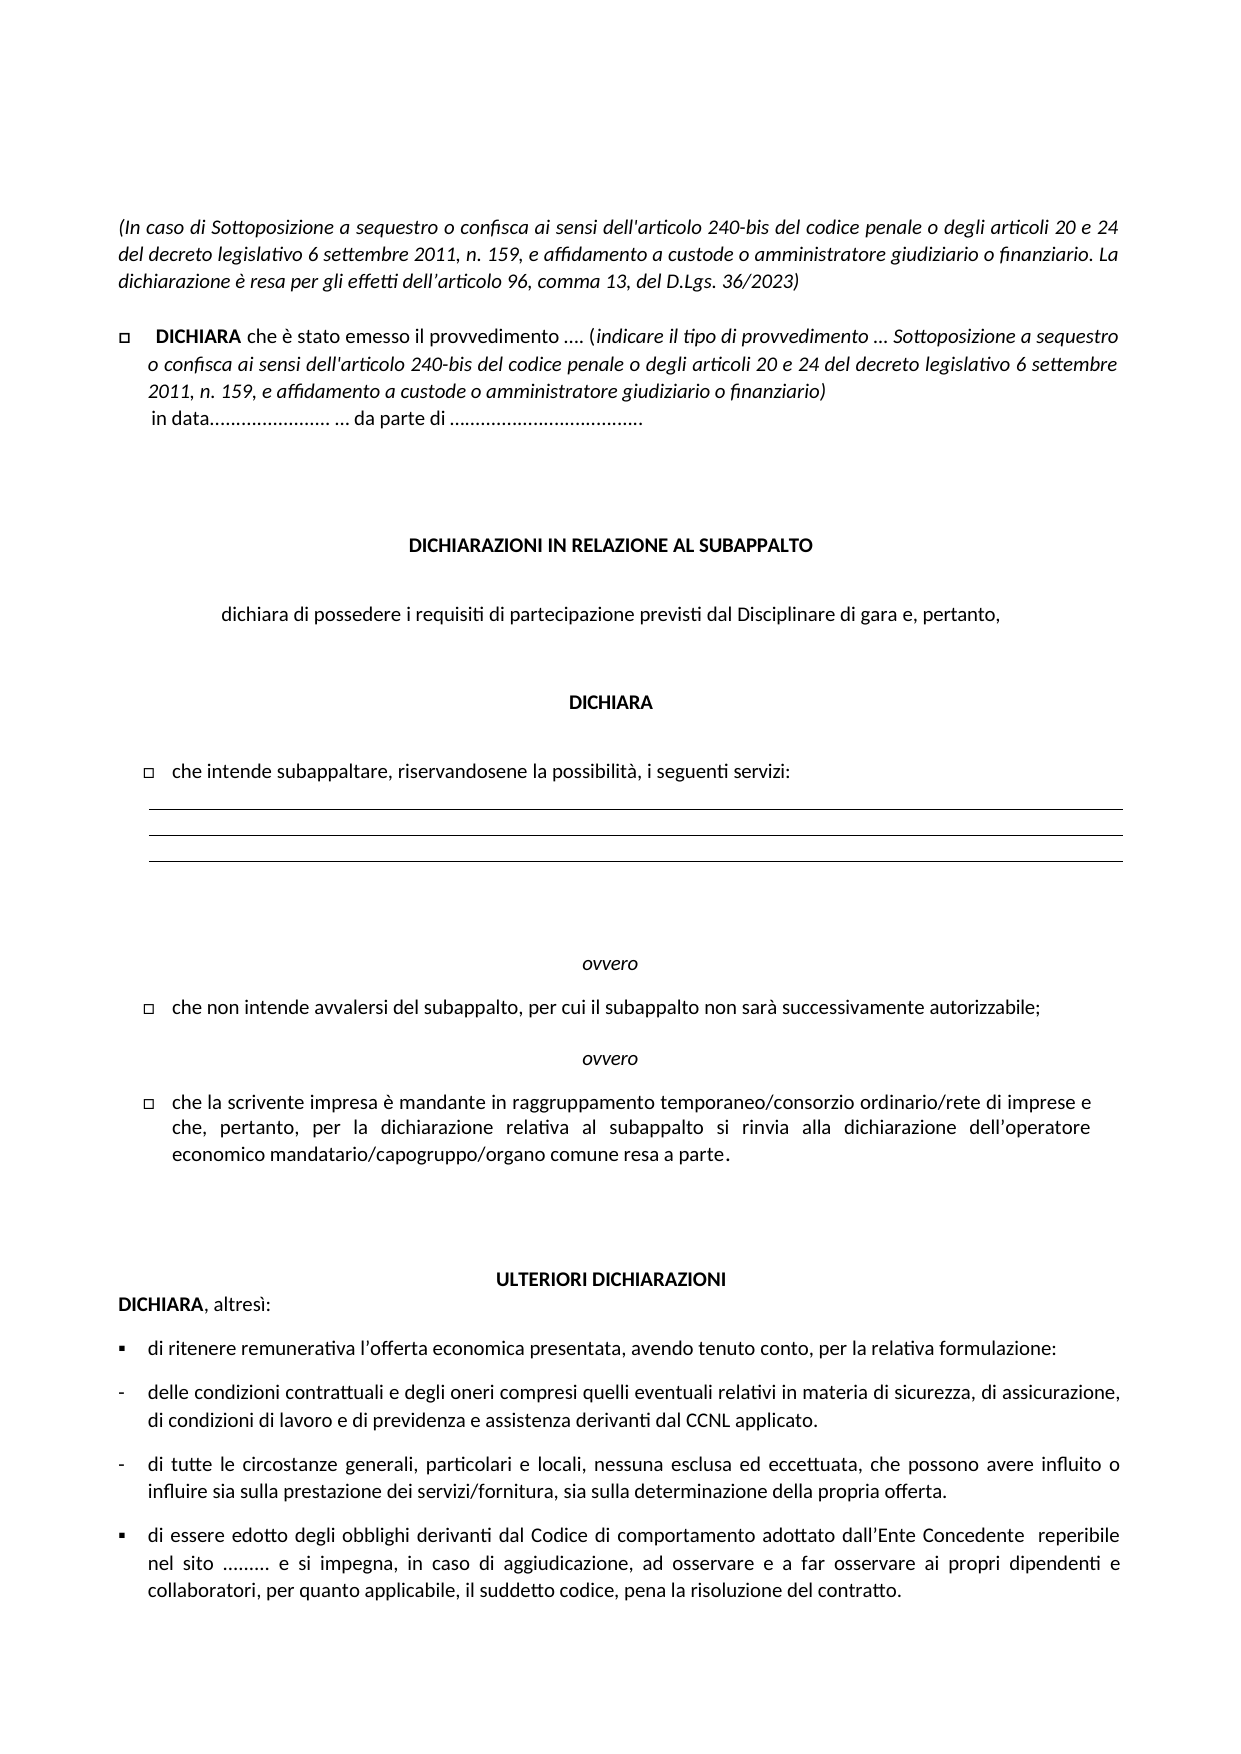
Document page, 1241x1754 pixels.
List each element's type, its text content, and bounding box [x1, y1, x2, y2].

list che la scrivente impresa è mandante in raggruppamento temporaneo/consorzio ordinario/rete di imprese e che, pertanto, per la dichiarazione relativa al subappalto si rinvia alla dichiarazione dell’operatore economico mandatario/capogruppo/organo comune resa a parte. [142, 1089, 1093, 1167]
text DICHIARA, altresì: [118, 1291, 1122, 1317]
text - delle condizioni contrattuali e degli oneri compresi quelli eventuali relativi in materia di sicurezza, di assicurazione, di condizioni di lavoro e di previdenza e assistenza derivanti dal CCNL applicato. [118, 1379, 1122, 1432]
list che non intende avvalersi del subappalto, per cui il subappalto non sarà successivamente autorizzabile; [142, 994, 1122, 1020]
subtitle DICHIARAZIONI IN RELAZIONE AL SUBAPPALTO [118, 532, 1103, 558]
text ovvero [118, 950, 1104, 976]
text dichiara di possedere i requisiti di partecipazione previsti dal Disciplinare di gara e, pertanto, [118, 602, 1103, 627]
list □ DICHIARA che è stato emesso il provvedimento …. (indicare il tipo di provvedimento … Sottoposizione a sequestro o confisca ai sensi dell'articolo 240-bis del codice penale o degli articoli 20 e 24 del decreto legislativo 6 settembre 2011, n. 159, e affidamento a custode o amministratore giudiziario o finanziario) [118, 323, 1122, 404]
list in data....................... … da parte di ….................................. [118, 406, 1122, 431]
list che intende subappaltare, riservandosene la possibilità, i seguenti servizi: [142, 758, 1122, 784]
text - di tutte le circostanze generali, particolari e locali, nessuna esclusa ed eccettuata, che possono avere influito o influire sia sulla prestazione dei servizi/fornitura, sia sulla determinazione della propria offerta. [118, 1451, 1122, 1504]
list (In caso di Sottoposizione a sequestro o confisca ai sensi dell'articolo 240-bis del codice penale o degli articoli 20 e 24 del decreto legislativo 6 settembre 2011, n. 159, e affidamento a custode o amministratore giudiziario o finanziario. La dichiarazione è resa per gli effetti dell’articolo 96, comma 13, del D.Lgs. 36/2023) [118, 214, 1122, 294]
subtitle ULTERIORI DICHIARAZIONI [118, 1266, 1104, 1291]
subtitle DICHIARA [118, 689, 1104, 714]
text ▪ di ritenere remunerativa l’offerta economica presentata, avendo tenuto conto, per la relativa formulazione: [118, 1335, 1122, 1361]
text ovvero [118, 1046, 1104, 1071]
text ▪ di essere edotto degli obblighi derivanti dal Codice di comportamento adottato dall’Ente Concedente reperibile nel sito ......... e si impegna, in caso di aggiudicazione, ad osservare e a far osservare ai propri dipendenti e collaboratori, per quanto applicabile, il suddetto codice, pena la risoluzione del contratto. [118, 1522, 1122, 1602]
